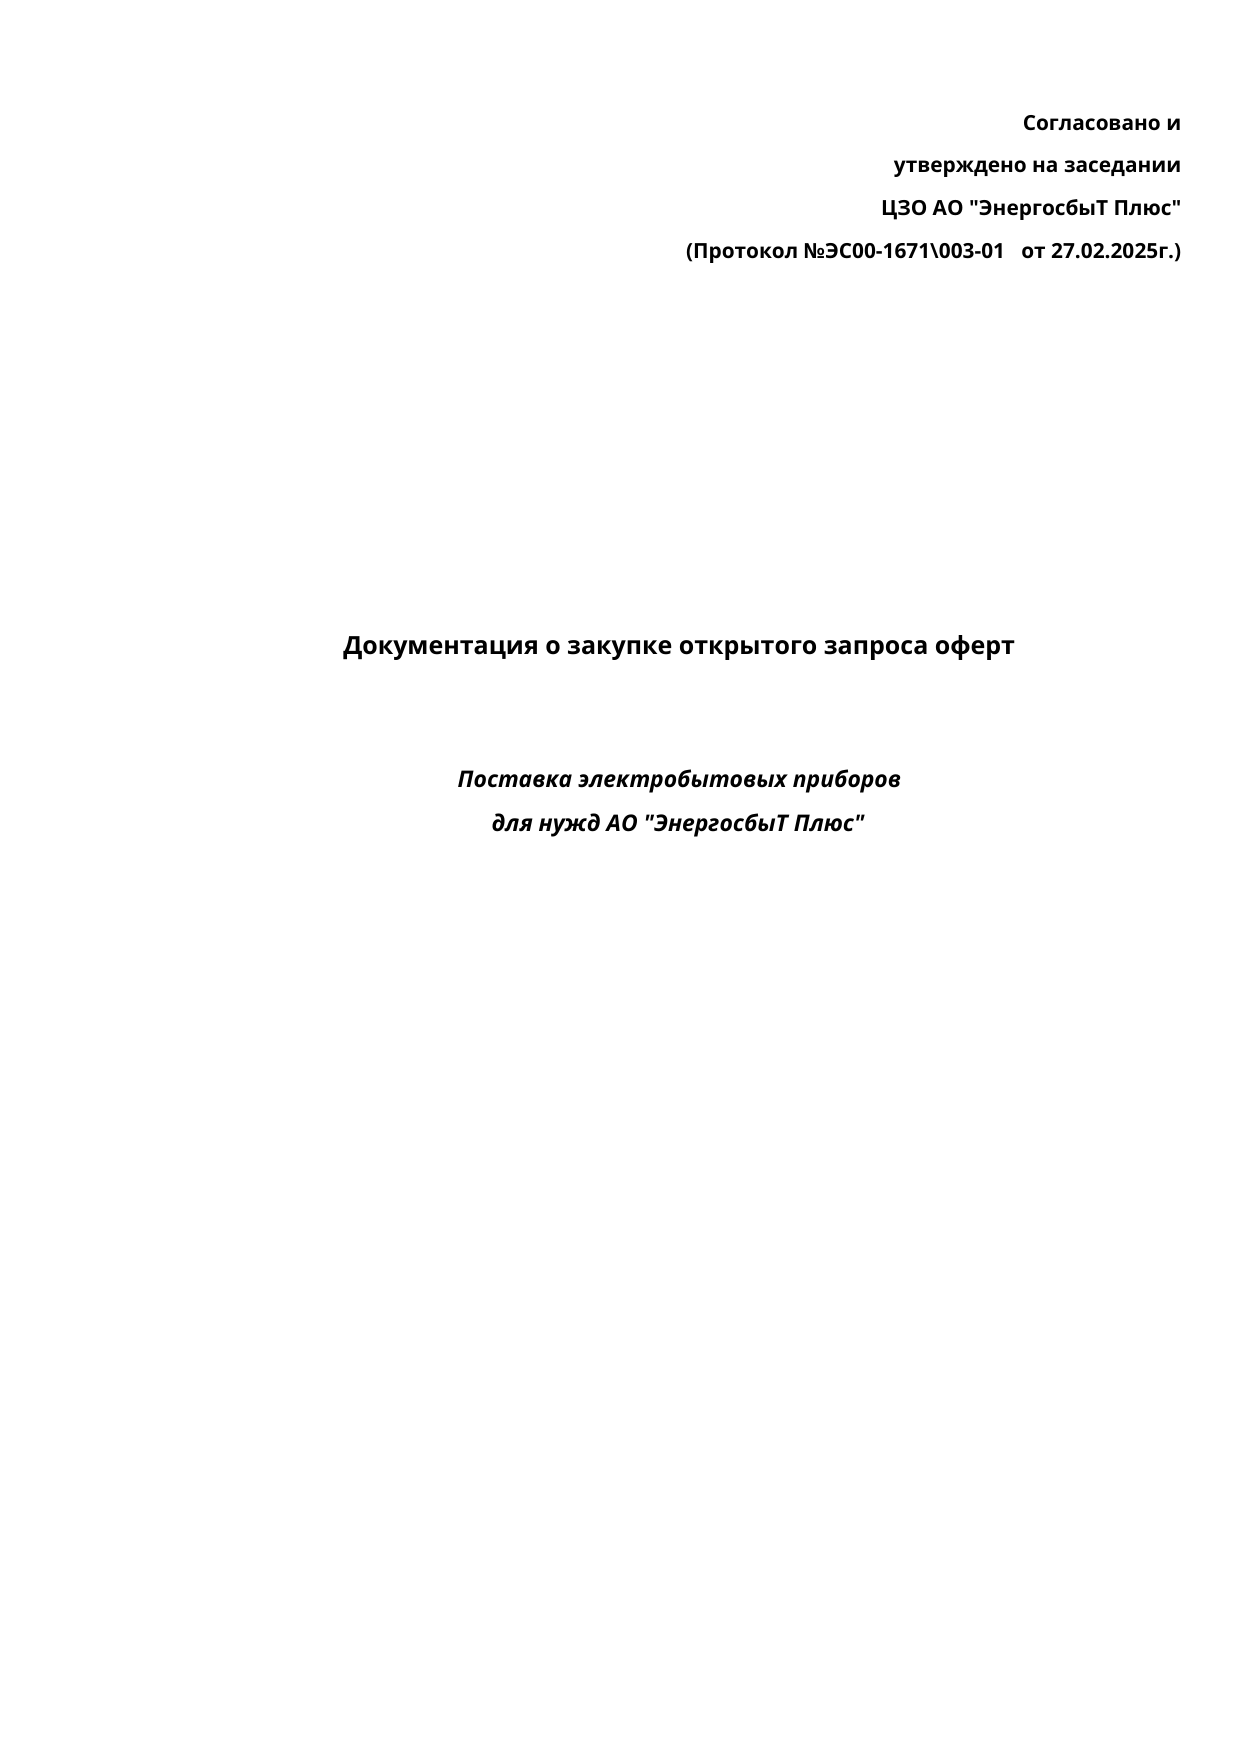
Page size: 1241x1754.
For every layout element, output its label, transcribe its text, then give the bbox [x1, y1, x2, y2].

text Поставка электробытовых приборов [118, 763, 1181, 794]
text для нужд АО "ЭнергосбыТ Плюс" [118, 807, 1181, 838]
text Согласовано и [474, 108, 1181, 136]
text ЦЗО АО "ЭнергосбыТ Плюс" (Протокол №ЭС00-1671\003-01 от 27.02.2025г.) [474, 193, 1181, 264]
text утверждено на заседании [474, 151, 1181, 179]
text Документация о закупке открытого запроса оферт [118, 627, 1181, 662]
